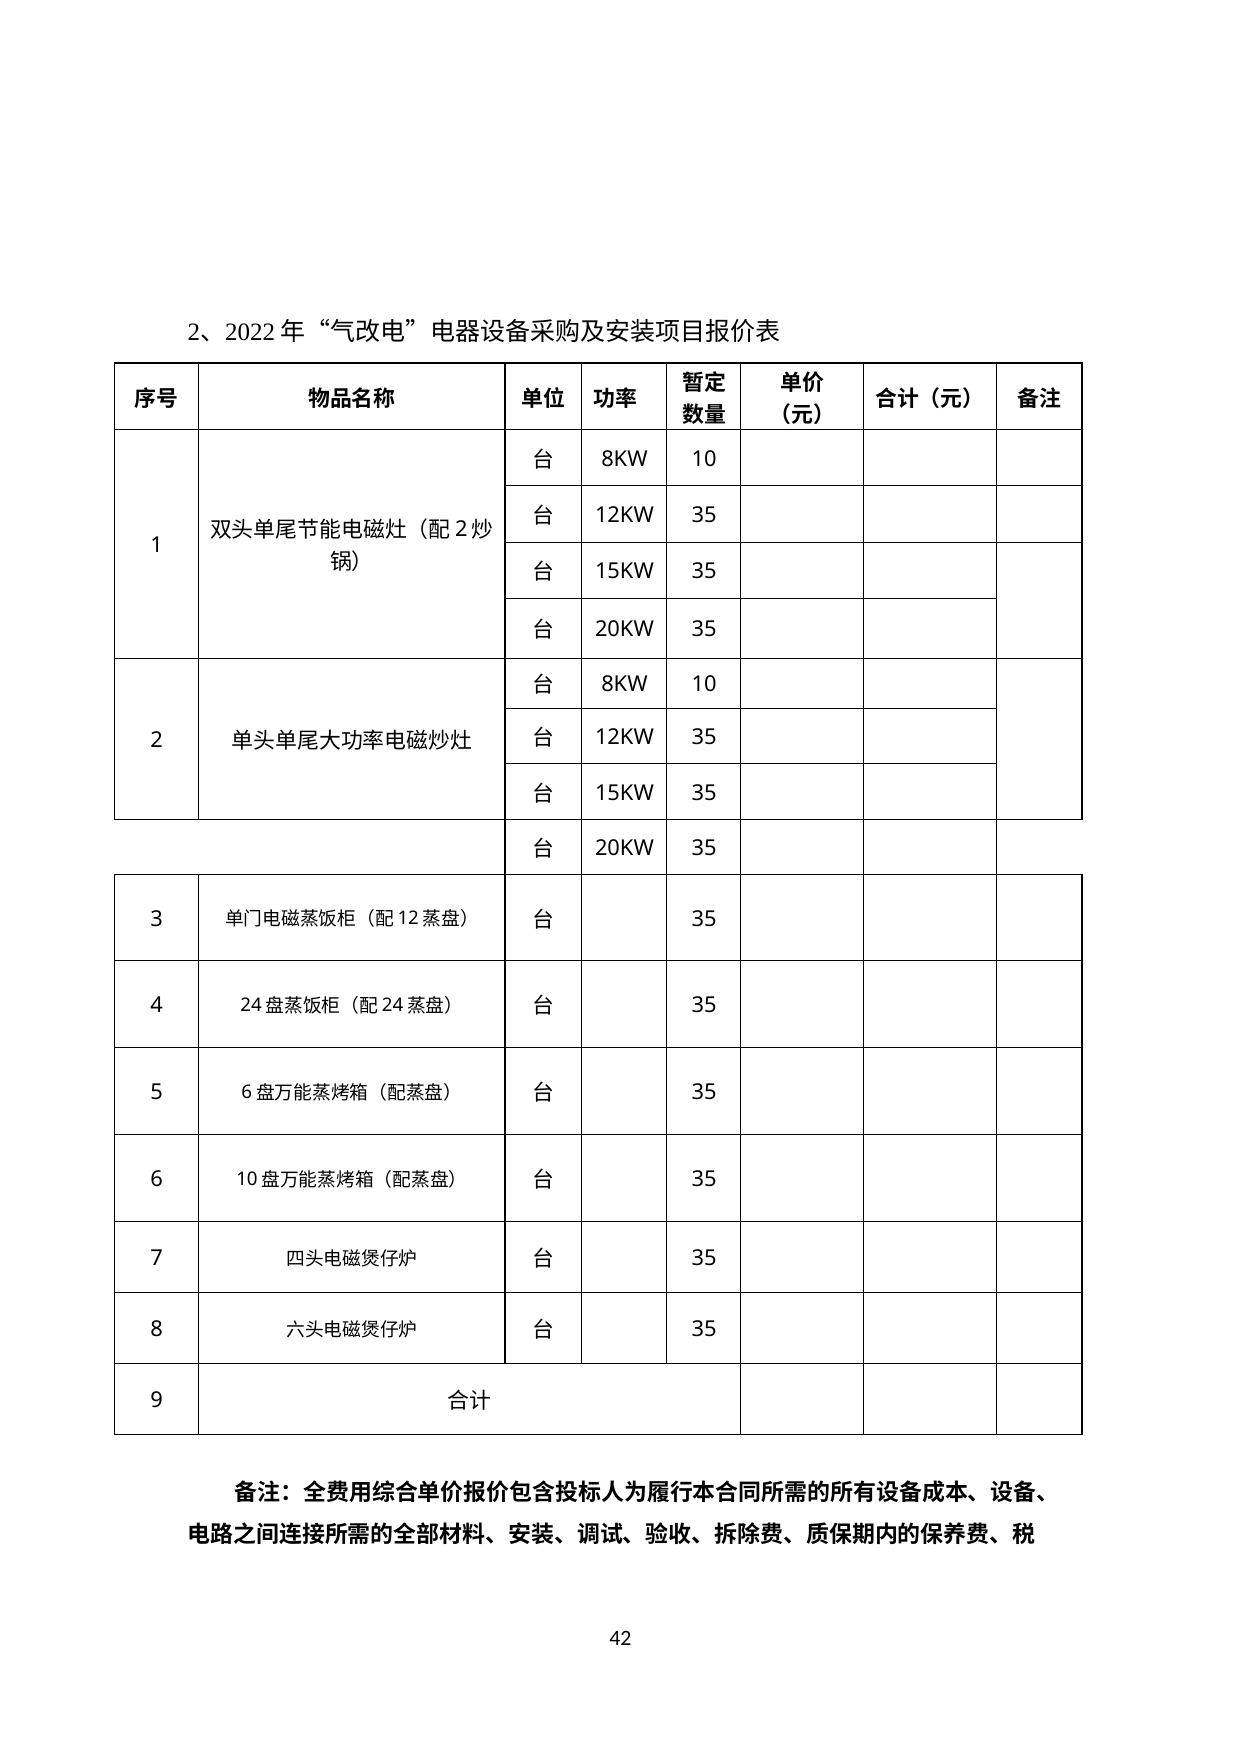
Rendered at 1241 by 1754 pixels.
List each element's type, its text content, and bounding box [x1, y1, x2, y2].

table_cell [741, 1135, 863, 1221]
table_cell [741, 1048, 863, 1134]
table_cell [997, 659, 1081, 818]
table_cell 12KW [582, 709, 666, 763]
table_cell [741, 1222, 863, 1292]
table_cell [864, 599, 996, 657]
table_cell 台 [506, 961, 581, 1047]
table_cell [864, 709, 996, 763]
table_header 物品名称 [199, 364, 504, 429]
table_cell 台 [506, 1293, 581, 1363]
table_cell 9 [115, 1364, 198, 1433]
table_cell 合计 [199, 1364, 740, 1433]
table_cell 6盘万能蒸烤箱（配蒸盘） [199, 1048, 504, 1134]
table_cell 35 [667, 599, 740, 657]
table_cell [997, 486, 1081, 542]
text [187, 1467, 1053, 1550]
table_cell 台 [506, 875, 581, 960]
table_cell 15KW [582, 764, 666, 818]
table_cell [582, 1048, 666, 1134]
table_cell 35 [667, 820, 740, 873]
table_cell [582, 1293, 666, 1363]
table_cell [864, 875, 996, 960]
table_cell [997, 1364, 1081, 1433]
table_cell [997, 430, 1081, 485]
table_cell 台 [506, 599, 581, 657]
table_cell [864, 1135, 996, 1221]
table_cell [864, 659, 996, 708]
table_cell [741, 486, 863, 542]
table_cell 35 [667, 764, 740, 818]
table_cell [741, 1293, 863, 1363]
table_cell [741, 764, 863, 818]
table_cell [864, 1364, 996, 1433]
table_cell 台 [506, 709, 581, 763]
table_cell [741, 430, 863, 485]
table_cell [864, 543, 996, 598]
table_cell 7 [115, 1222, 198, 1292]
table_cell [864, 1048, 996, 1134]
table_cell 35 [667, 1048, 740, 1134]
table_cell 10 [667, 430, 740, 485]
table_cell [741, 659, 863, 708]
table_cell [582, 1135, 666, 1221]
table_cell 35 [667, 709, 740, 763]
table_cell [582, 961, 666, 1047]
table_cell [997, 1222, 1081, 1292]
table_cell 35 [667, 543, 740, 598]
table_header 单位 [506, 364, 581, 429]
table_header 序号 [115, 364, 198, 429]
table_cell 台 [506, 1222, 581, 1292]
table_cell 台 [506, 764, 581, 818]
table_cell 35 [667, 875, 740, 960]
table_cell 35 [667, 961, 740, 1047]
table_cell [864, 1222, 996, 1292]
table_cell 5 [115, 1048, 198, 1134]
table_cell 6 [115, 1135, 198, 1221]
table_cell [864, 430, 996, 485]
table_cell 8KW [582, 430, 666, 485]
table_cell 台 [506, 1048, 581, 1134]
table_cell [997, 1048, 1081, 1134]
table_cell 四头电磁煲仔炉 [199, 1222, 504, 1292]
table_cell 双头单尾节能电磁灶（配2炒锅） [199, 430, 504, 657]
table_cell [741, 599, 863, 657]
table_cell 8 [115, 1293, 198, 1363]
table_cell 4 [115, 961, 198, 1047]
table_cell [741, 820, 863, 873]
table_cell [997, 1293, 1081, 1363]
table_cell [864, 764, 996, 818]
table_cell 24盘蒸饭柜（配24蒸盘） [199, 961, 504, 1047]
table_cell 3 [115, 875, 198, 960]
table_cell [741, 875, 863, 960]
table_cell 单头单尾大功率电磁炒灶 [199, 659, 504, 818]
table_cell [741, 543, 863, 598]
table_cell 12KW [582, 486, 666, 542]
table_cell 10盘万能蒸烤箱（配蒸盘） [199, 1135, 504, 1221]
table_cell [864, 961, 996, 1047]
table_cell [741, 961, 863, 1047]
table_cell [582, 875, 666, 960]
table_cell [741, 1364, 863, 1433]
table_cell 单门电磁蒸饭柜（配12蒸盘） [199, 875, 504, 960]
table_cell 15KW [582, 543, 666, 598]
table_cell 台 [506, 486, 581, 542]
table_cell 20KW [582, 599, 666, 657]
table_cell 台 [506, 820, 581, 873]
table_header 单价（元） [741, 364, 863, 429]
table_header 备注 [997, 364, 1081, 429]
table_header 合计（元） [864, 364, 996, 429]
table_cell [997, 1135, 1081, 1221]
table_cell [997, 543, 1081, 657]
text 2、2022年“气改电”电器设备采购及安装项目报价表 [187, 297, 1053, 362]
table_cell 2 [115, 659, 198, 818]
table_cell 35 [667, 1222, 740, 1292]
table_cell 台 [506, 430, 581, 485]
table_cell 35 [667, 1135, 740, 1221]
table_cell 台 [506, 1135, 581, 1221]
table_cell 10 [667, 659, 740, 708]
table_cell 台 [506, 659, 581, 708]
table_cell 1 [115, 430, 198, 657]
table_cell [741, 709, 863, 763]
table_cell [864, 820, 996, 873]
table_cell 35 [667, 486, 740, 542]
table_cell 35 [667, 1293, 740, 1363]
table_cell 8KW [582, 659, 666, 708]
table_cell [997, 875, 1081, 960]
table_cell [864, 1293, 996, 1363]
table_header 暂定数量 [667, 364, 740, 429]
table_cell [997, 961, 1081, 1047]
table_cell 20KW [582, 820, 666, 873]
table_cell 六头电磁煲仔炉 [199, 1293, 504, 1363]
table_header 功率 [582, 364, 666, 429]
table_cell 台 [506, 543, 581, 598]
table_cell [864, 486, 996, 542]
table_cell [582, 1222, 666, 1292]
